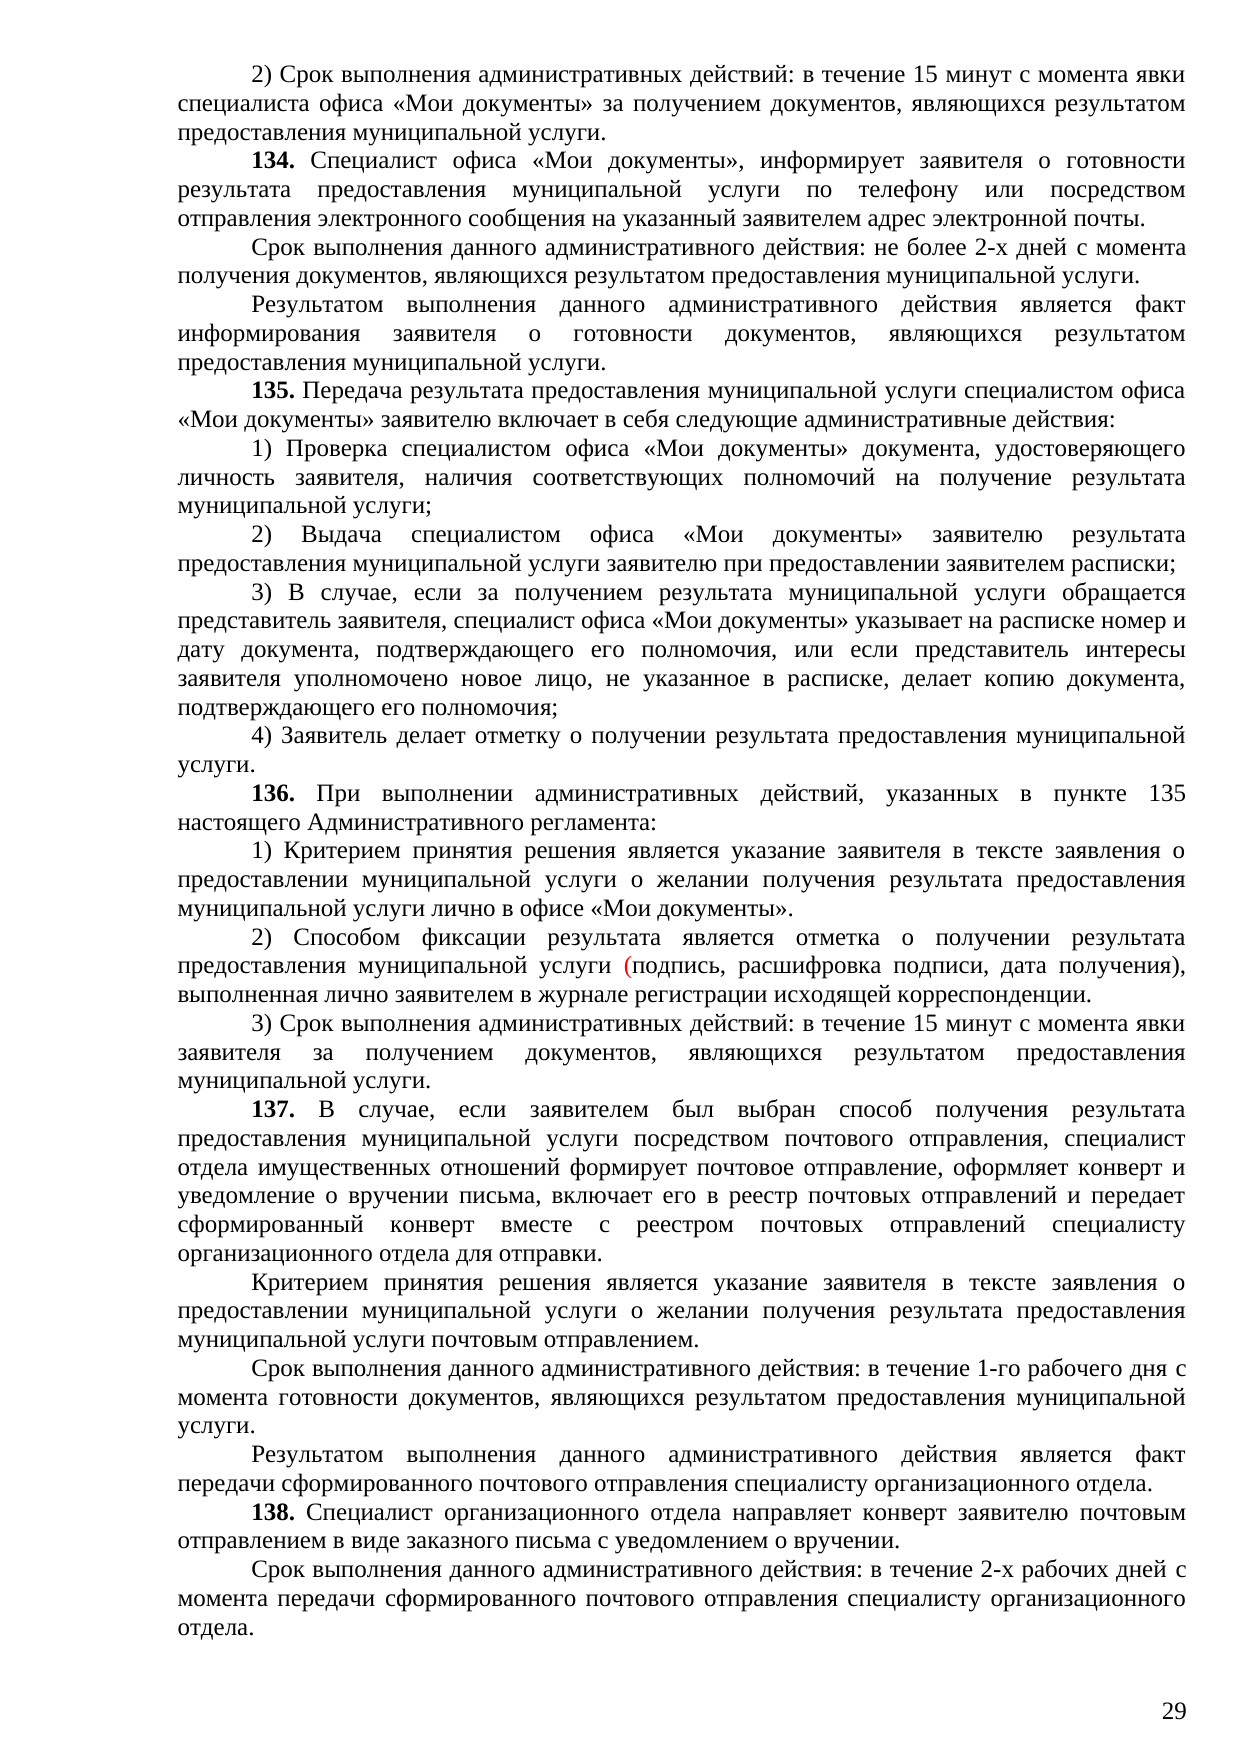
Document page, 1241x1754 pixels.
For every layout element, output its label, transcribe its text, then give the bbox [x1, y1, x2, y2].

text Срок выполнения данного административного действия: в течение 2-х рабочих дней с момента передачи сформированного почтового отправления специалисту организационного отдела. [177, 1554, 1186, 1640]
text 3) В случае, если за получением результата муниципальной услуги обращается представитель заявителя, специалист офиса «Мои документы» указывает на расписке номер и дату документа, подтверждающего его полномочия, или если представитель интересы заявителя уполномочено новое лицо, не указанное в расписке, делает копию документа, подтверждающего его полномочия; [177, 577, 1186, 720]
text Критерием принятия решения является указание заявителя в тексте заявления о предоставлении муниципальной услуги о желании получения результата предоставления муниципальной услуги почтовым отправлением. [177, 1267, 1186, 1353]
text 2) Выдача специалистом офиса «Мои документы» заявителю результата предоставления муниципальной услуги заявителю при предоставлении заявителем расписки; [177, 519, 1186, 577]
text 138. Специалист организационного отдела направляет конверт заявителю почтовым отправлением в виде заказного письма с уведомлением о вручении. [177, 1497, 1186, 1554]
text Срок выполнения данного административного действия: не более 2-х дней с момента получения документов, являющихся результатом предоставления муниципальной услуги. [177, 232, 1186, 289]
text 2) Срок выполнения административных действий: в течение 15 минут с момента явки специалиста офиса «Мои документы» за получением документов, являющихся результатом предоставления муниципальной услуги. [177, 59, 1186, 145]
text 134. Специалист офиса «Мои документы», информирует заявителя о готовности результата предоставления муниципальной услуги по телефону или посредством отправления электронного сообщения на указанный заявителем адрес электронной почты. [177, 145, 1186, 232]
text 1) Проверка специалистом офиса «Мои документы» документа, удостоверяющего личность заявителя, наличия соответствующих полномочий на получение результата муниципальной услуги; [177, 433, 1186, 519]
text 1) Критерием принятия решения является указание заявителя в тексте заявления о предоставлении муниципальной услуги о желании получения результата предоставления муниципальной услуги лично в офисе «Мои документы». [177, 835, 1186, 922]
text 3) Срок выполнения административных действий: в течение 15 минут с момента явки заявителя за получением документов, являющихся результатом предоставления муниципальной услуги. [177, 1008, 1186, 1094]
text 137. В случае, если заявителем был выбран способ получения результата предоставления муниципальной услуги посредством почтового отправления, специалист отдела имущественных отношений формирует почтовое отправление, оформляет конверт и уведомление о вручении письма, включает его в реестр почтовых отправлений и передает сформированный конверт вместе с реестром почтовых отправлений специалисту организационного отдела для отправки. [177, 1094, 1186, 1267]
text 4) Заявитель делает отметку о получении результата предоставления муниципальной услуги. [177, 720, 1186, 778]
text Результатом выполнения данного административного действия является факт передачи сформированного почтового отправления специалисту организационного отдела. [177, 1439, 1186, 1497]
text 2) Способом фиксации результата является отметка о получении результата предоставления муниципальной услуги (подпись, расшифровка подписи, дата получения), выполненная лично заявителем в журнале регистрации исходящей корреспонденции. [177, 922, 1186, 1008]
text 135. Передача результата предоставления муниципальной услуги специалистом офиса «Мои документы» заявителю включает в себя следующие административные действия: [177, 375, 1186, 433]
text Результатом выполнения данного административного действия является факт информирования заявителя о готовности документов, являющихся результатом предоставления муниципальной услуги. [177, 289, 1186, 375]
text 136. При выполнении административных действий, указанных в пункте 135 настоящего Административного регламента: [177, 778, 1186, 835]
